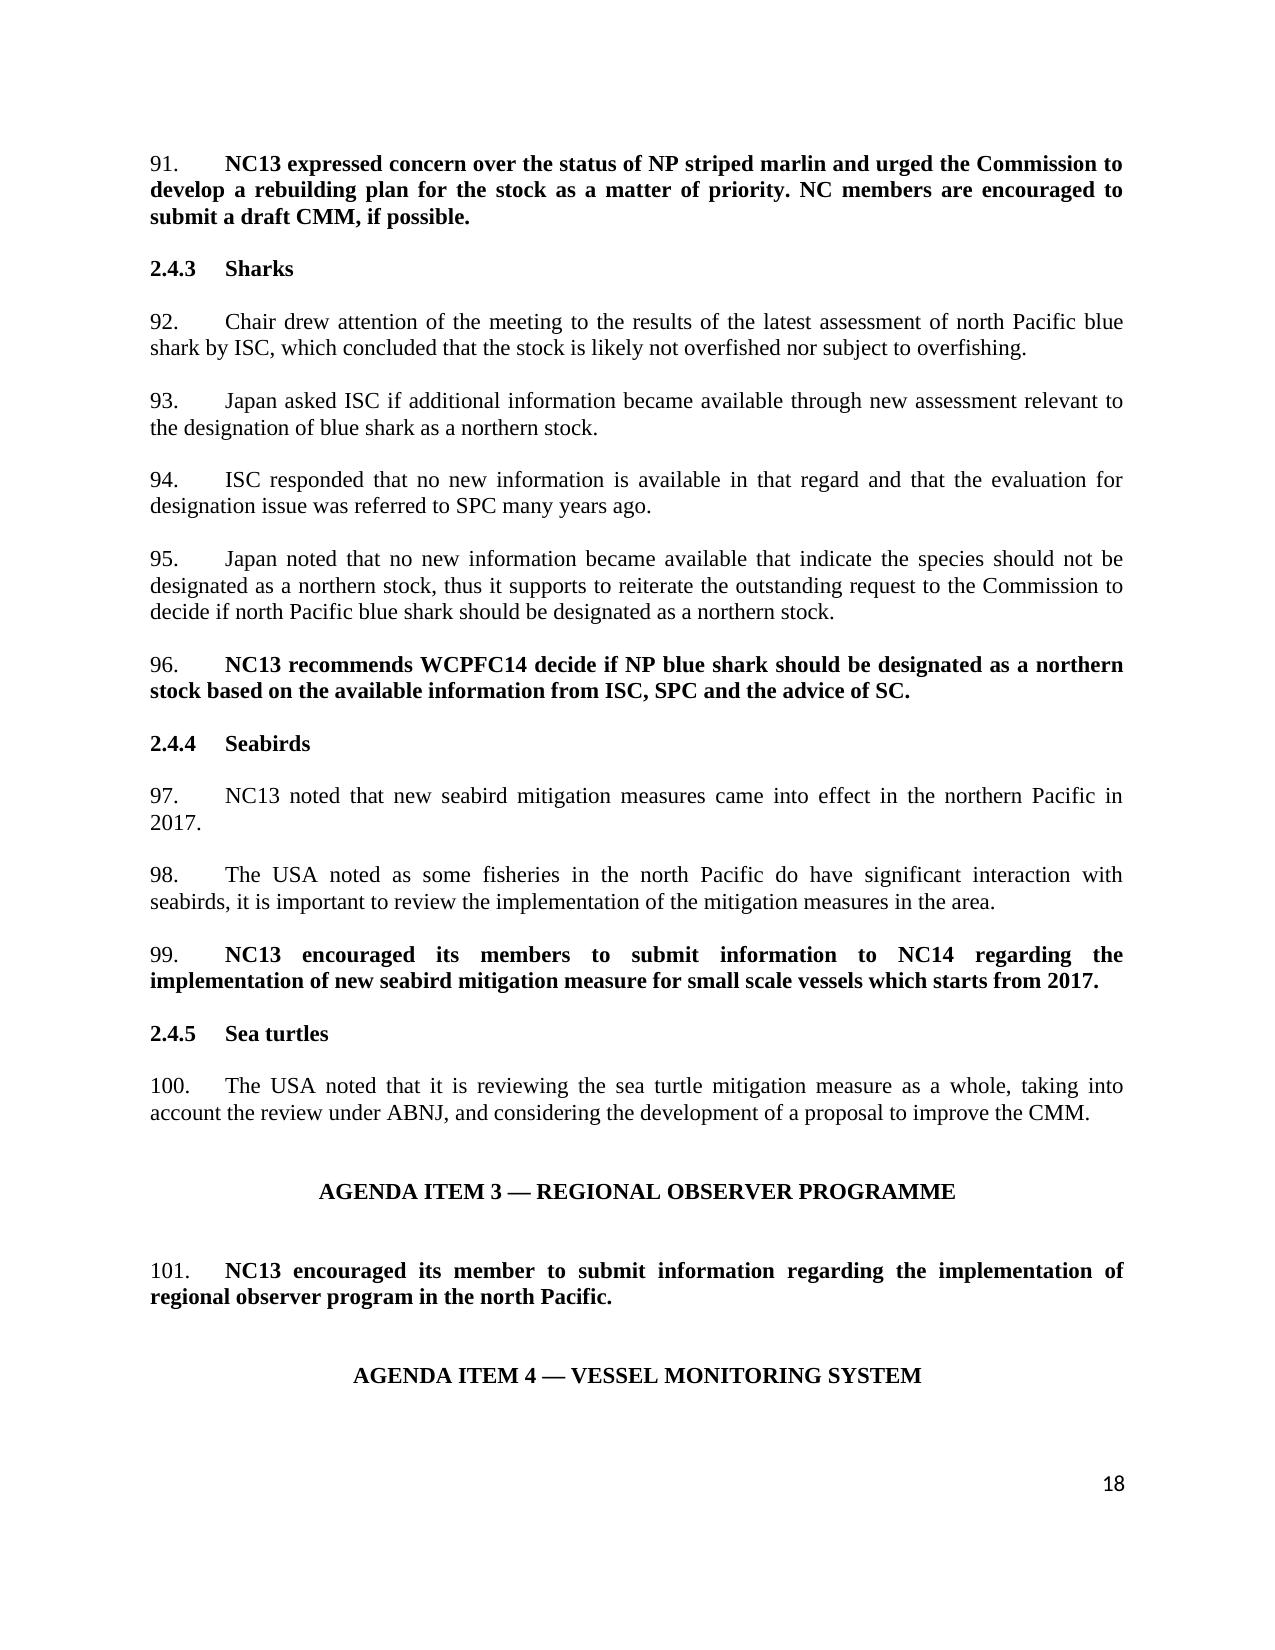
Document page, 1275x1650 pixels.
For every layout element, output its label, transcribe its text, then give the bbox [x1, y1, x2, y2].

list Chair drew attention of the meeting to the results of the latest assessment of north Pacific blue shark by ISC, which concluded that the stock is likely not overfished nor subject to overfishing. [150, 308, 1125, 361]
list NC13 recommends WCPFC14 decide if NP blue shark should be designated as a northern stock based on the available information from ISC, SPC and the advice of SC. [150, 651, 1125, 703]
list Japan noted that no new information became available that indicate the species should not be designated as a northern stock, thus it supports to reiterate the outstanding request to the Commission to decide if north Pacific blue shark should be designated as a northern stock. [150, 545, 1125, 624]
list NC13 noted that new seabird mitigation measures came into effect in the northern Pacific in 2017. [150, 782, 1125, 835]
list NC13 expressed concern over the status of NP striped marlin and urged the Commission to develop a rebuilding plan for the stock as a matter of priority. NC members are encouraged to submit a draft CMM, if possible. [150, 150, 1125, 229]
list NC13 encouraged its member to submit information regarding the implementation of regional observer program in the north Pacific. [150, 1257, 1125, 1309]
list The USA noted as some fisheries in the north Pacific do have significant interaction with seabirds, it is important to review the implementation of the mitigation measures in the area. [150, 862, 1125, 914]
list The USA noted that it is reviewing the sea turtle mitigation measure as a whole, taking into account the review under ABNJ, and considering the development of a proposal to improve the CMM. [150, 1072, 1125, 1125]
list Sea turtles [150, 1020, 1125, 1046]
text AGENDA ITEM 4 — VESSEL MONITORING SYSTEM [150, 1362, 1125, 1389]
list ISC responded that no new information is available in that regard and that the evaluation for designation issue was referred to SPC many years ago. [150, 466, 1125, 519]
text 2.4.4 Seabirds [150, 730, 1125, 756]
list NC13 encouraged its members to submit information to NC14 regarding the implementation of new seabird mitigation measure for small scale vessels which starts from 2017. [150, 941, 1125, 993]
list Japan asked ISC if additional information became available through new assessment relevant to the designation of blue shark as a northern stock. [150, 387, 1125, 440]
text AGENDA ITEM 3 — REGIONAL OBSERVER PROGRAMME [150, 1178, 1125, 1204]
text 2.4.3 Sharks [150, 255, 1125, 282]
